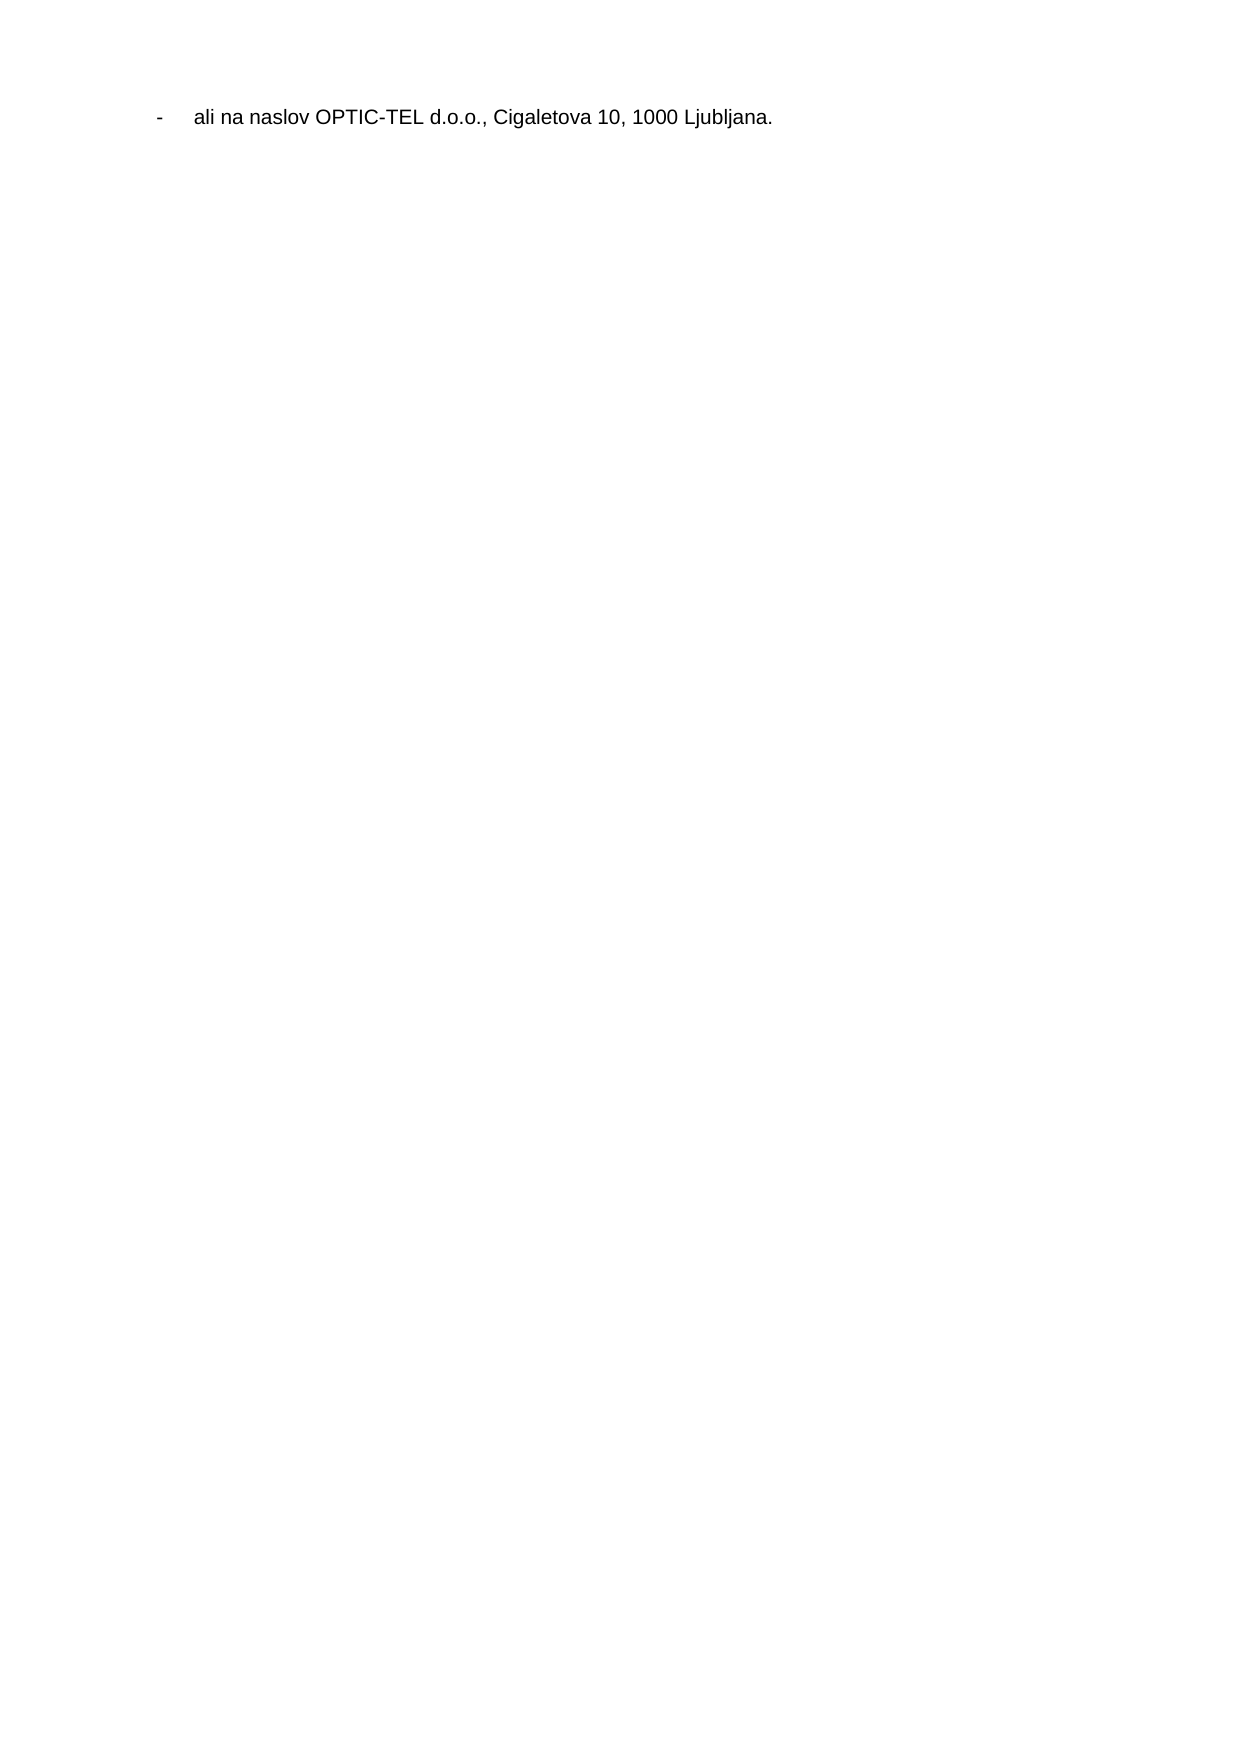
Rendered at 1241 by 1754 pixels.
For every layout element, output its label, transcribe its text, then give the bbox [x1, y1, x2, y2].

list ali na naslov OPTIC-TEL d.o.o., Cigaletova 10, 1000 Ljubljana. [156, 105, 1121, 129]
